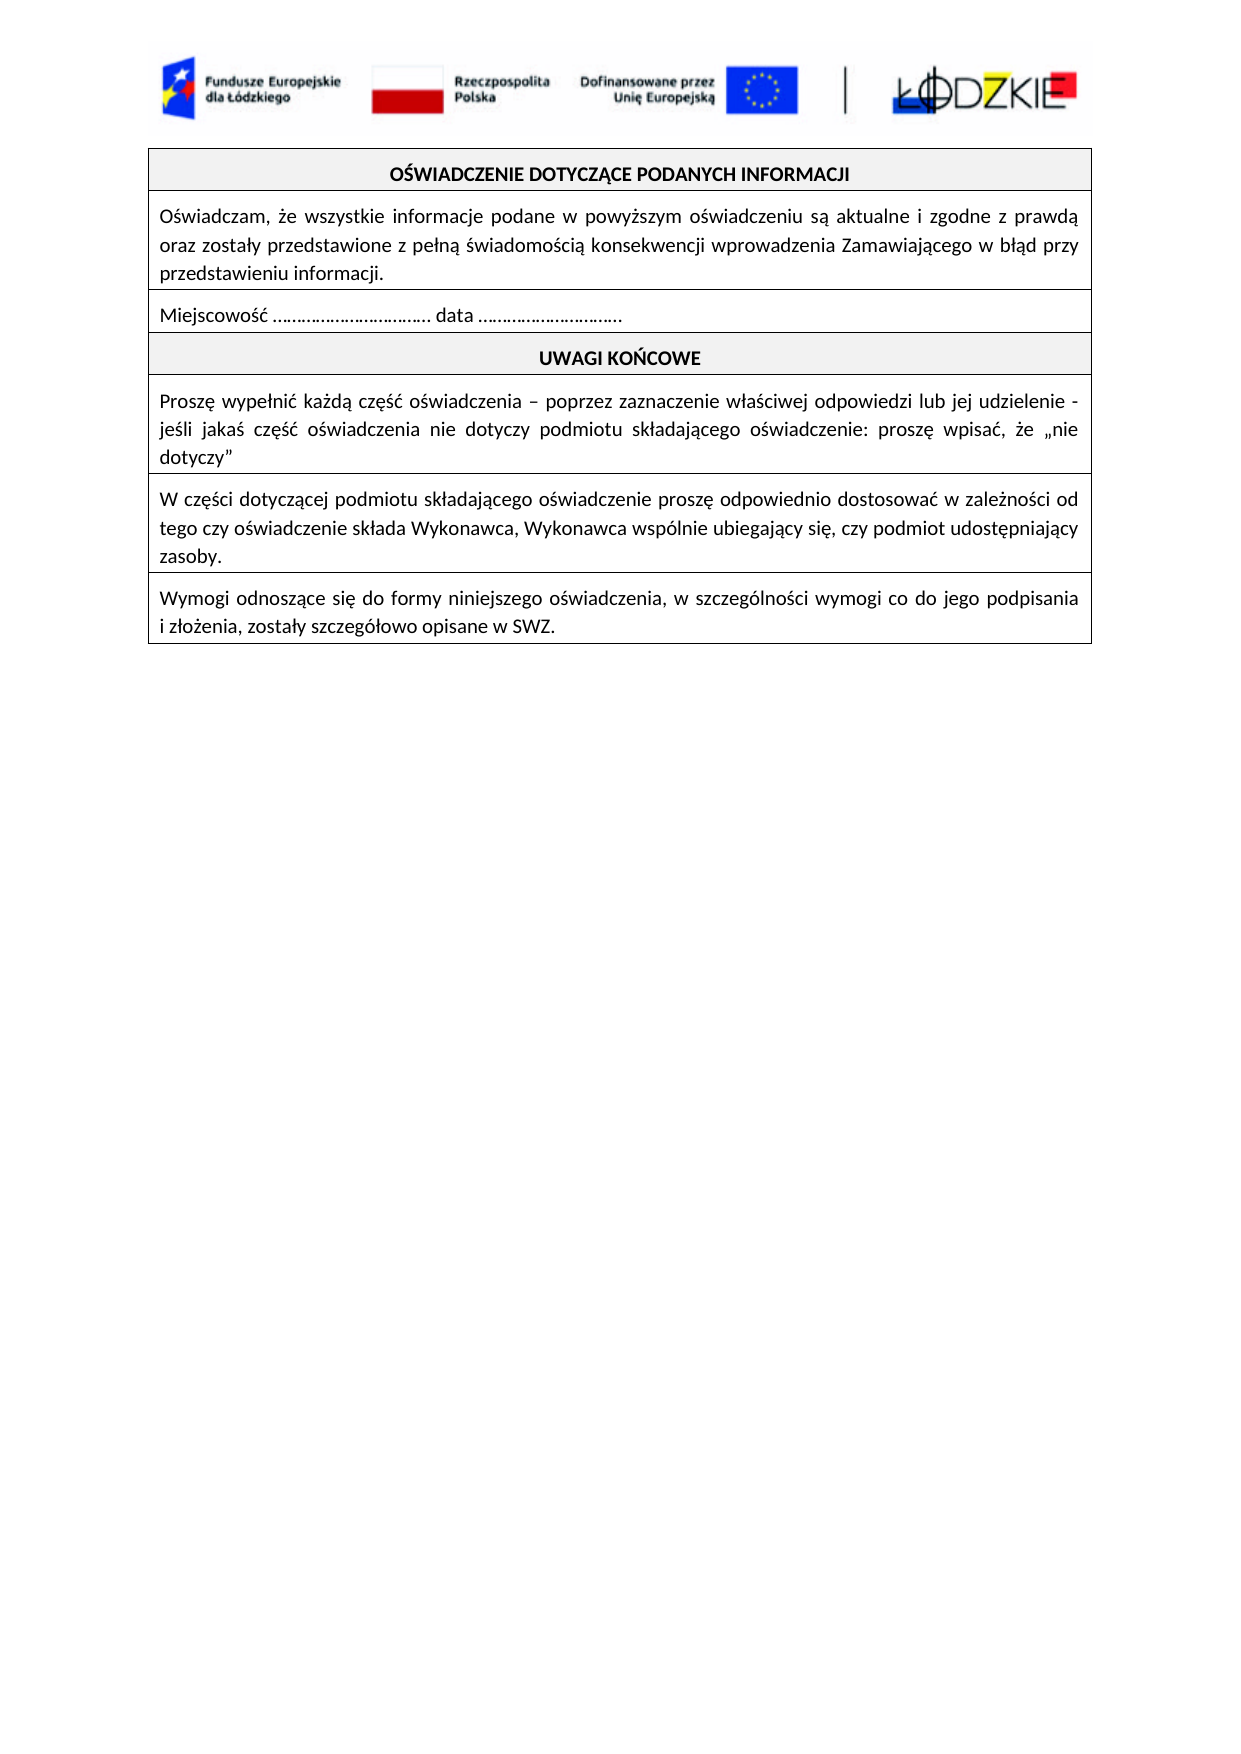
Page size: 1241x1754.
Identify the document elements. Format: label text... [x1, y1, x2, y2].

picture [147, 41, 1093, 136]
table_cell Miejscowość …………………………… data ………………………… [149, 290, 1091, 332]
table_cell W części dotyczącej podmiotu składającego oświadczenie proszę odpowiednio dostosować w zależności od tego czy oświadczenie składa Wykonawca, Wykonawca wspólnie ubiegający się, czy podmiot udostępniający zasoby. [149, 474, 1091, 572]
table_cell OŚWIADCZENIE DOTYCZĄCE PODANYCH INFORMACJI [149, 149, 1091, 190]
table_cell Oświadczam, że wszystkie informacje podane w powyższym oświadczeniu są aktualne i zgodne z prawdą oraz zostały przedstawione z pełną świadomością konsekwencji wprowadzenia Zamawiającego w błąd przy przedstawieniu informacji. [149, 191, 1091, 289]
table_cell Proszę wypełnić każdą część oświadczenia – poprzez zaznaczenie właściwej odpowiedzi lub jej udzielenie - jeśli jakaś część oświadczenia nie dotyczy podmiotu składającego oświadczenie: proszę wpisać, że „nie dotyczy” [149, 375, 1091, 473]
table_cell Wymogi odnoszące się do formy niniejszego oświadczenia, w szczególności wymogi co do jego podpisania i złożenia, zostały szczegółowo opisane w SWZ. [149, 573, 1091, 643]
table_cell UWAGI KOŃCOWE [149, 333, 1091, 374]
